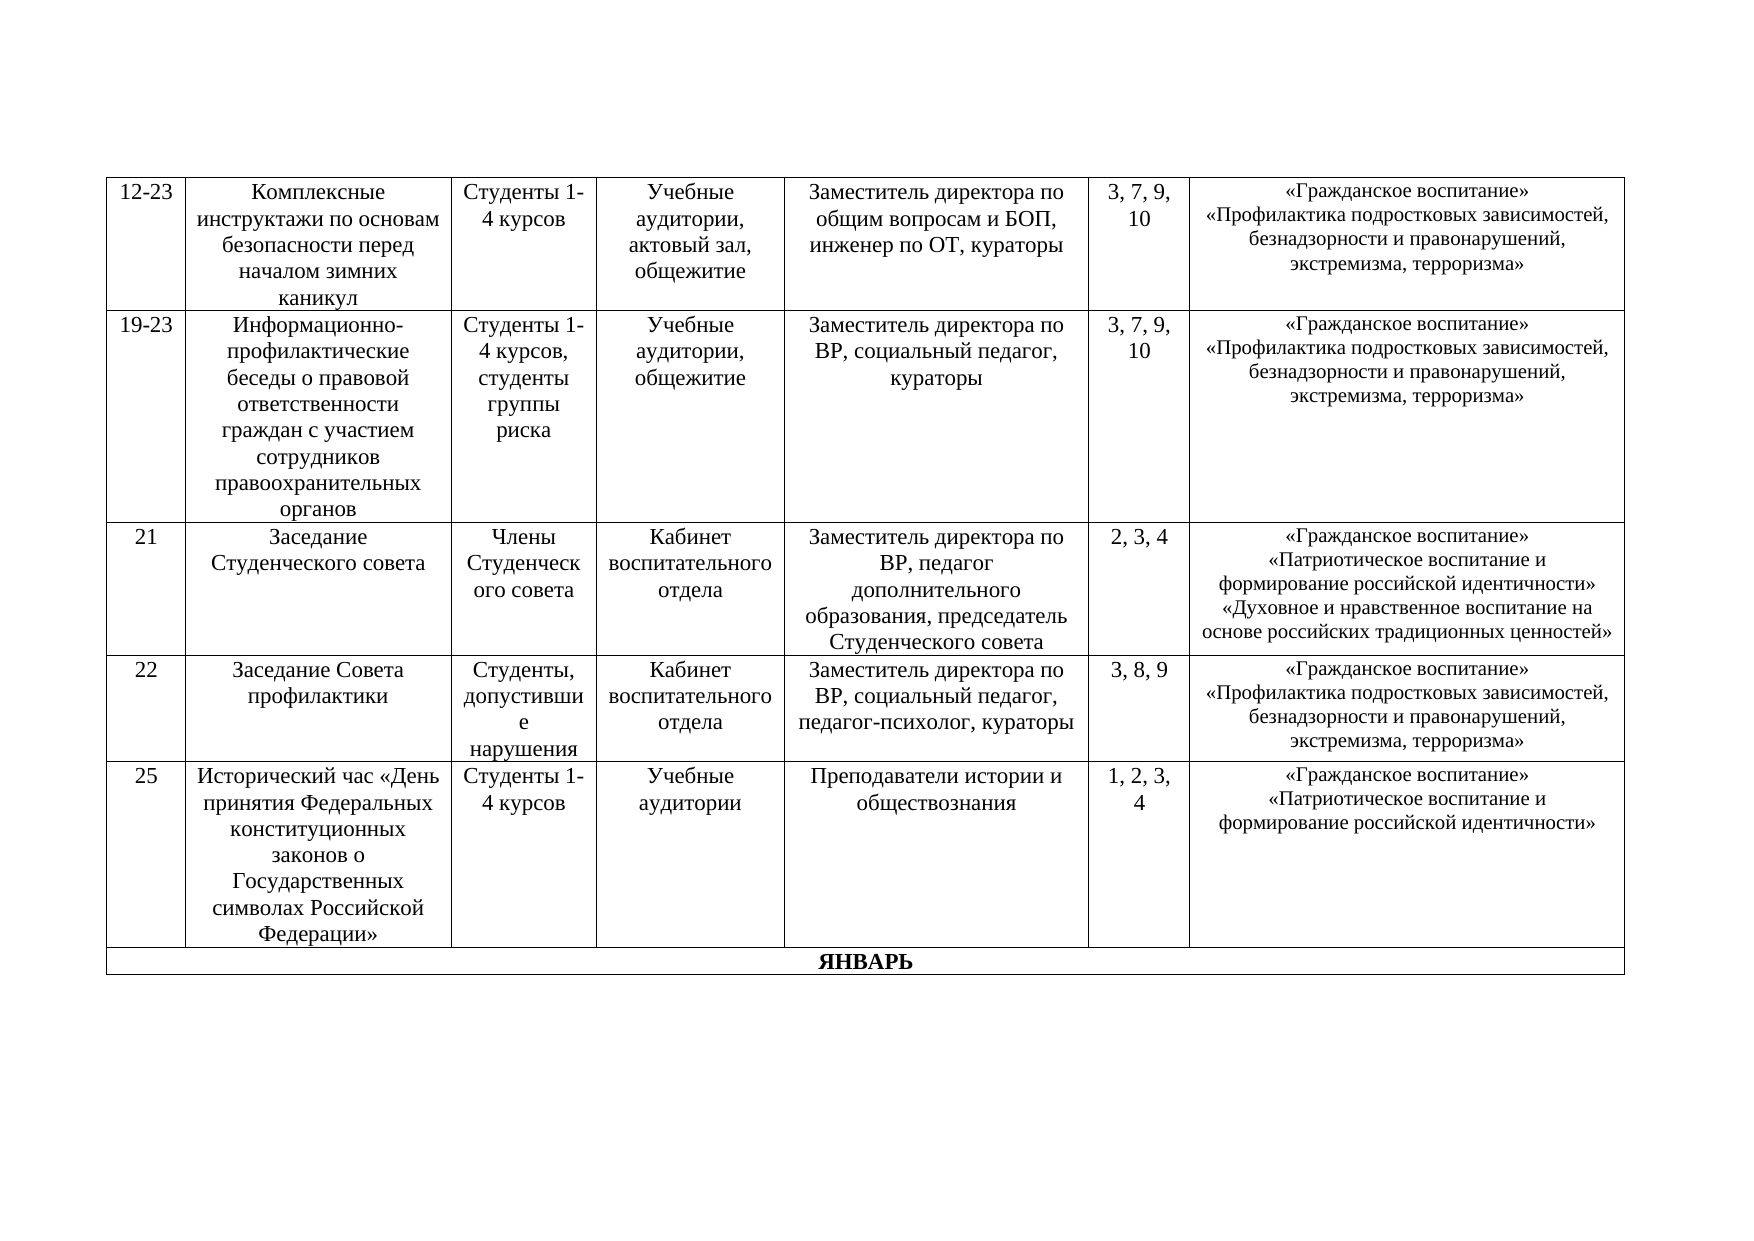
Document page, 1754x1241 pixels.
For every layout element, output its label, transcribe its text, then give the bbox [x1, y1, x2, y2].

table_cell Заместитель директора по ВР, социальный педагог, кураторы [785, 311, 1088, 522]
table_cell Исторический час «День принятия Федеральных конституционных законов о Государственных символах Российской Федерации» [186, 762, 451, 947]
table_cell «Гражданское воспитание» «Патриотическое воспитание и формирование российской идентичности» «Духовное и нравственное воспитание на основе российских традиционных ценностей» [1190, 523, 1624, 655]
table_cell Заседание Студенческого совета [186, 523, 451, 655]
table_cell Студенты, допустившие нарушения [452, 656, 596, 761]
table_cell 3, 8, 9 [1089, 656, 1189, 761]
table_cell 25 [107, 762, 185, 947]
table_cell 22 [107, 656, 185, 761]
table_cell Преподаватели истории и обществознания [785, 762, 1088, 947]
table_cell «Гражданское воспитание» «Патриотическое воспитание и формирование российской идентичности» [1190, 762, 1624, 947]
table_cell Заседание Совета профилактики [186, 656, 451, 761]
table_cell Учебные аудитории [597, 762, 784, 947]
table_cell 2, 3, 4 [1089, 523, 1189, 655]
table_cell ЯНВАРЬ [107, 948, 1624, 974]
table_cell 3, 7, 9, 10 [1089, 311, 1189, 522]
table_cell 3, 7, 9, 10 [1089, 178, 1189, 310]
table_cell Заместитель директора по ВР, педагог дополнительного образования, председатель Студенческого совета [785, 523, 1088, 655]
table_cell Студенты 1-4 курсов, студенты группы риска [452, 311, 596, 522]
table_cell Кабинет воспитательного отдела [597, 656, 784, 761]
table_cell «Гражданское воспитание» «Профилактика подростковых зависимостей, безнадзорности и правонарушений, экстремизма, терроризма» [1190, 178, 1624, 310]
table_cell 1, 2, 3, 4 [1089, 762, 1189, 947]
table_cell 21 [107, 523, 185, 655]
table_cell Заместитель директора по ВР, социальный педагог, педагог-психолог, кураторы [785, 656, 1088, 761]
table_cell Комплексные инструктажи по основам безопасности перед началом зимних каникул [186, 178, 451, 310]
table_cell «Гражданское воспитание» «Профилактика подростковых зависимостей, безнадзорности и правонарушений, экстремизма, терроризма» [1190, 656, 1624, 761]
table_cell Студенты 1-4 курсов [452, 178, 596, 310]
table_cell Учебные аудитории, актовый зал, общежитие [597, 178, 784, 310]
table_cell Информационно-профилактические беседы о правовой ответственности граждан с участием сотрудников правоохранительных органов [186, 311, 451, 522]
table_cell «Гражданское воспитание» «Профилактика подростковых зависимостей, безнадзорности и правонарушений, экстремизма, терроризма» [1190, 311, 1624, 522]
table_cell Заместитель директора по общим вопросам и БОП, инженер по ОТ, кураторы [785, 178, 1088, 310]
table_cell Студенты 1-4 курсов [452, 762, 596, 947]
table_cell 12-23 [107, 178, 185, 310]
table_cell 19-23 [107, 311, 185, 522]
table_cell Кабинет воспитательного отдела [597, 523, 784, 655]
table_cell Члены Студенческого совета [452, 523, 596, 655]
table_cell Учебные аудитории, общежитие [597, 311, 784, 522]
